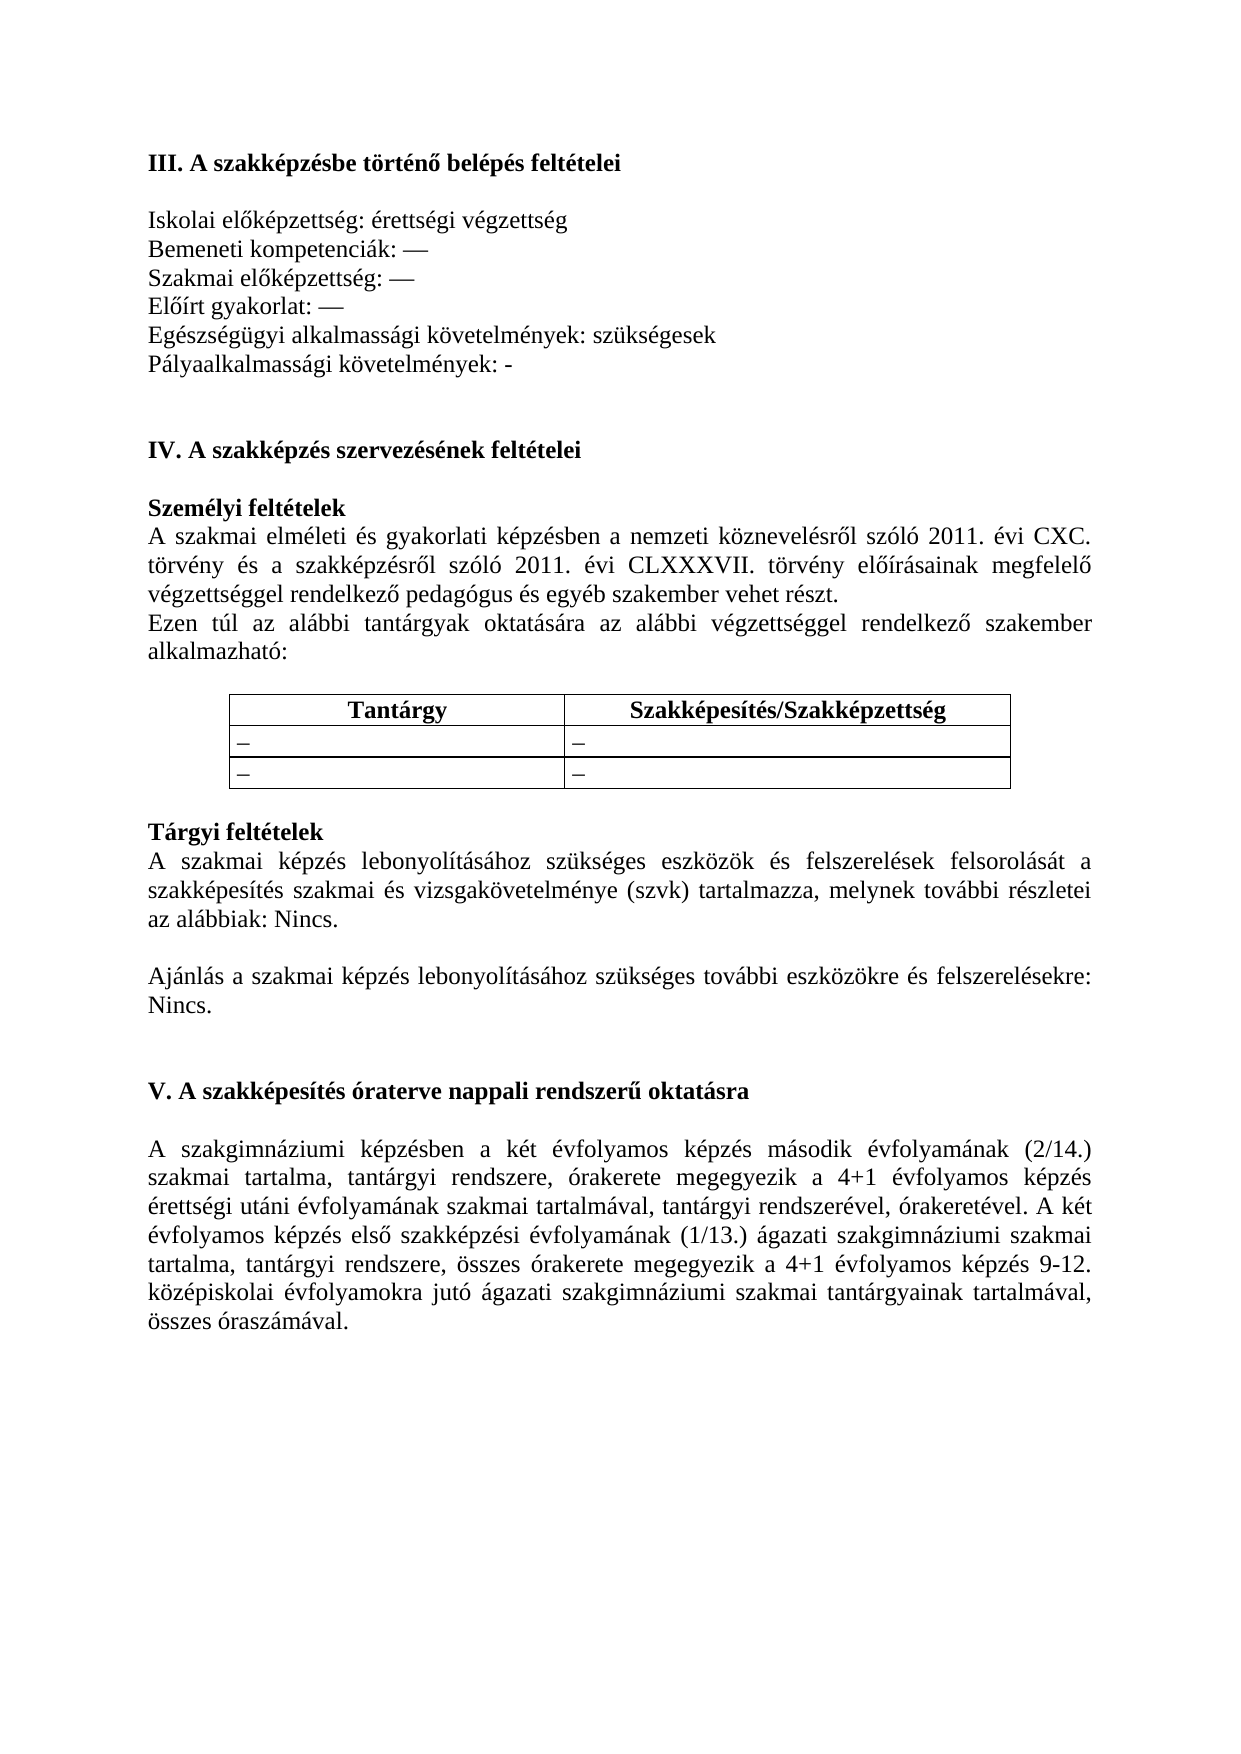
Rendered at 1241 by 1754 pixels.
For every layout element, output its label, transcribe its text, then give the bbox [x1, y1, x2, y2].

text V. A szakképesítés óraterve nappali rendszerű oktatásra [148, 1076, 1093, 1105]
text Iskolai előképzettség: érettségi végzettség [148, 205, 1093, 234]
text Szakmai előképzettség: — [148, 263, 1093, 291]
text Ezen túl az alábbi tantárgyak oktatására az alábbi végzettséggel rendelkező szakember alkalmazható: [148, 608, 1093, 665]
text Tárgyi feltételek [148, 817, 1093, 846]
text Előírt gyakorlat: — [148, 291, 1093, 320]
text IV. A szakképzés szervezésének feltételei [148, 435, 1093, 464]
text A szakmai elméleti és gyakorlati képzésben a nemzeti köznevelésről szóló 2011. évi CXC. törvény és a szakképzésről szóló 2011. évi CLXXXVII. törvény előírásainak megfelelő végzettséggel rendelkező pedagógus és egyéb szakember vehet részt. [148, 521, 1093, 608]
text Személyi feltételek [148, 493, 1093, 521]
table_cell – [230, 758, 564, 788]
text A szakgimnáziumi képzésben a két évfolyamos képzés második évfolyamának (2/14.) szakmai tartalma, tantárgyi rendszere, órakerete megegyezik a 4+1 évfolyamos képzés érettségi utáni évfolyamának szakmai tartalmával, tantárgyi rendszerével, órakeretével. A két évfolyamos képzés első szakképzési évfolyamának (1/13.) ágazati szakgimnáziumi szakmai tartalma, tantárgyi rendszere, összes órakerete megegyezik a 4+1 évfolyamos képzés 9-12. középiskolai évfolyamokra jutó ágazati szakgimnáziumi szakmai tantárgyainak tartalmával, összes óraszámával. [148, 1134, 1093, 1335]
table_header Tantárgy [230, 695, 564, 725]
table_cell – [565, 726, 1010, 756]
text Pályaalkalmassági követelmények: - [148, 349, 1093, 378]
text III. A szakképzésbe történő belépés feltételei [148, 148, 1093, 176]
table_cell – [230, 726, 564, 756]
text Ajánlás a szakmai képzés lebonyolításához szükséges további eszközökre és felszerelésekre: Nincs. [148, 961, 1093, 1019]
text Bemeneti kompetenciák: — [148, 234, 1093, 263]
table_header Szakképesítés/Szakképzettség [565, 695, 1010, 725]
text Egészségügyi alkalmassági követelmények: szükségesek [148, 320, 1093, 349]
text A szakmai képzés lebonyolításához szükséges eszközök és felszerelések felsorolását a szakképesítés szakmai és vizsgakövetelménye (szvk) tartalmazza, melynek további részletei az alábbiak: Nincs. [148, 846, 1093, 932]
table_cell – [565, 758, 1010, 788]
